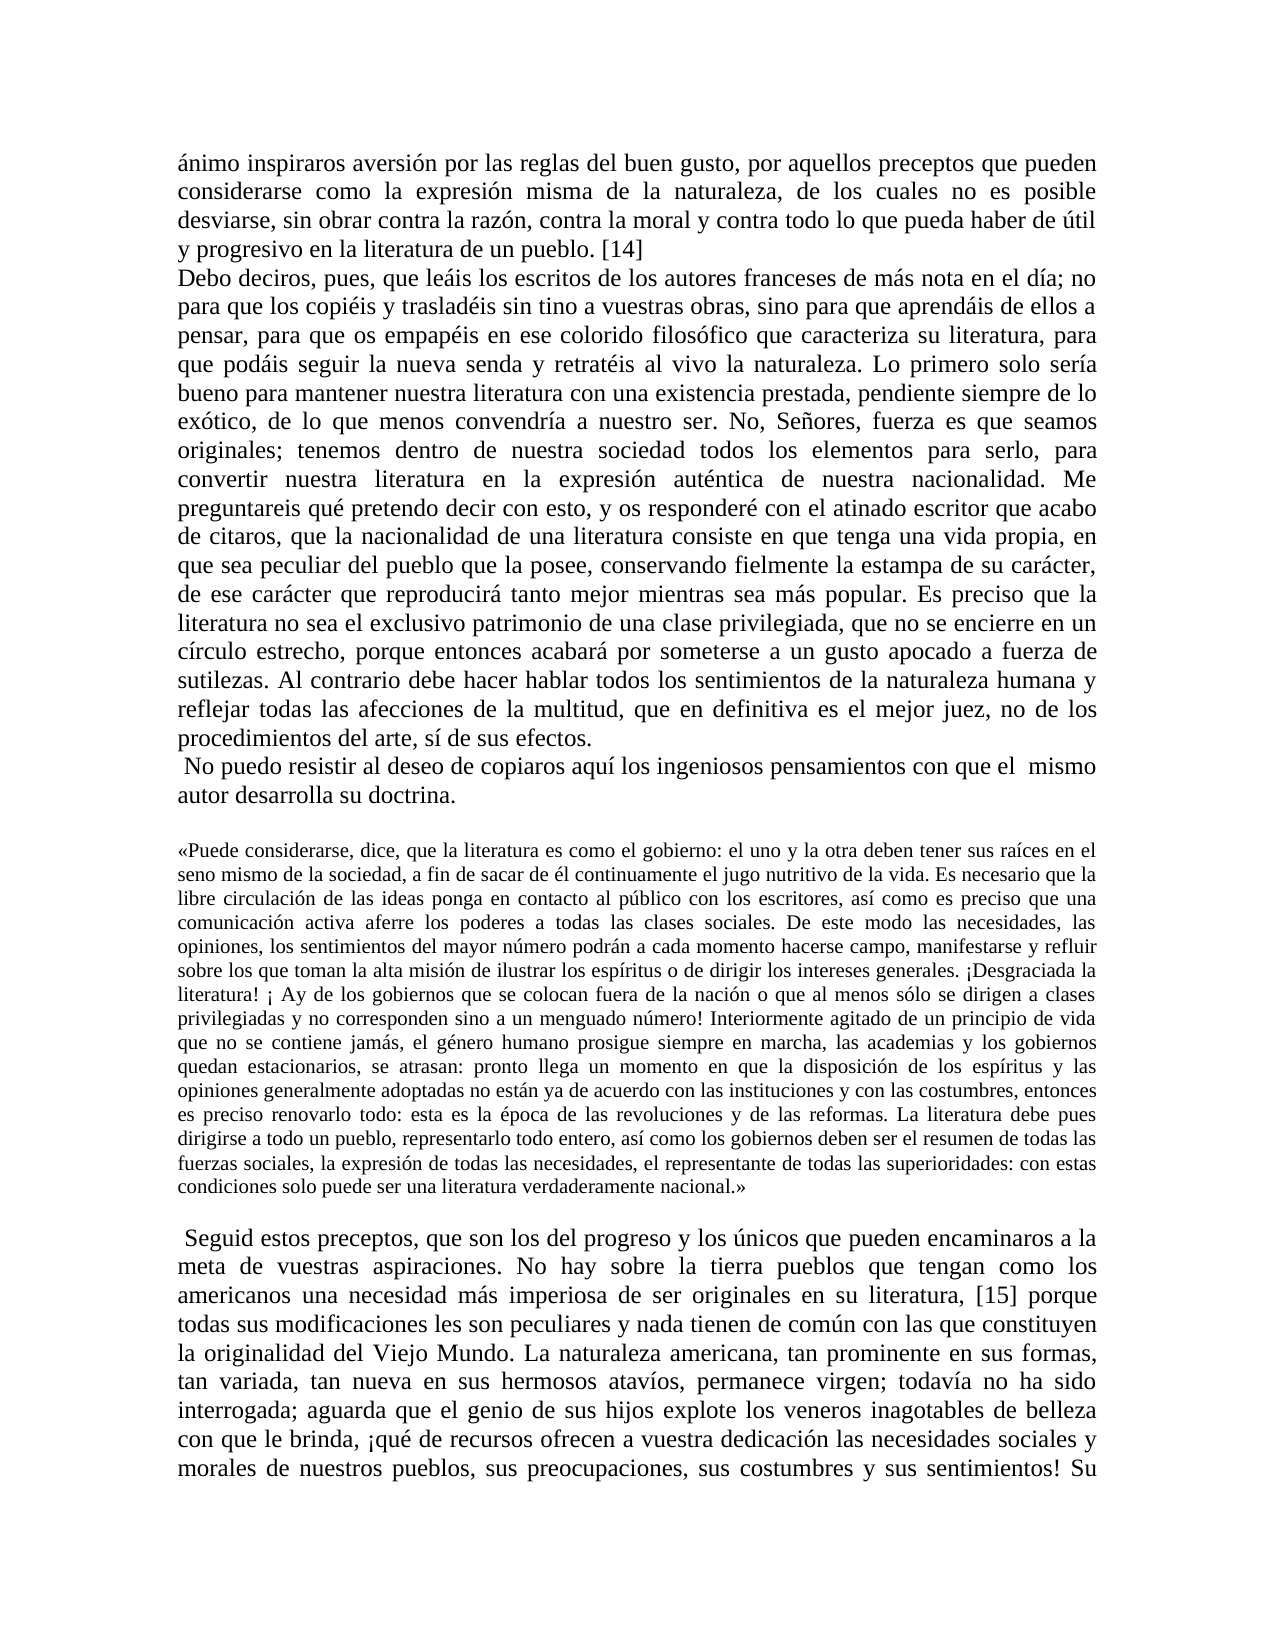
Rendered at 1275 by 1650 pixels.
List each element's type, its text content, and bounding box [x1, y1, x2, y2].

text Debo deciros, pues, que leáis los escritos de los autores franceses de más nota en el día; no para que los copiéis y trasladéis sin tino a vuestras obras, sino para que aprendáis de ellos a pensar, para que os empapéis en ese colorido filosófico que caracteriza su literatura, para que podáis seguir la nueva senda y retratéis al vivo la naturaleza. Lo primero solo sería bueno para mantener nuestra literatura con una existencia prestada, pendiente siempre de lo exótico, de lo que menos convendría a nuestro ser. No, Señores, fuerza es que seamos originales; tenemos dentro de nuestra sociedad todos los elementos para serlo, para convertir nuestra literatura en la expresión auténtica de nuestra nacionalidad. Me preguntareis qué pretendo decir con esto, y os responderé con el atinado escritor que acabo de citaros, que la nacionalidad de una literatura consiste en que tenga una vida propia, en que sea peculiar del pueblo que la posee, conservando fielmente la estampa de su carácter, de ese carácter que reproducirá tanto mejor mientras sea más popular. Es preciso que la literatura no sea el exclusivo patrimonio de una clase privilegiada, que no se encierre en un círculo estrecho, porque entonces acabará por someterse a un gusto apocado a fuerza de sutilezas. Al contrario debe hacer hablar todos los sentimientos de la naturaleza humana y reflejar todas las afecciones de la multitud, que en definitiva es el mejor juez, no de los procedimientos del arte, sí de sus efectos. [177, 263, 1098, 751]
text No puedo resistir al deseo de copiaros aquí los ingeniosos pensamientos con que el mismo autor desarrolla su doctrina. [177, 751, 1098, 809]
text «Puede considerarse, dice, que la literatura es como el gobierno: el uno y la otra deben tener sus raíces en el seno mismo de la sociedad, a fin de sacar de él continuamente el jugo nutritivo de la vida. Es necesario que la libre circulación de las ideas ponga en contacto al público con los escritores, así como es preciso que una comunicación activa aferre los poderes a todas las clases sociales. De este modo las necesidades, las opiniones, los sentimientos del mayor número podrán a cada momento hacerse campo, manifestarse y refluir sobre los que toman la alta misión de ilustrar los espíritus o de dirigir los intereses generales. ¡Desgraciada la literatura! ¡ Ay de los gobiernos que se colocan fuera de la nación o que al menos sólo se dirigen a clases privilegiadas y no corresponden sino a un menguado número! Interiormente agitado de un principio de vida que no se contiene jamás, el género humano prosigue siempre en marcha, las academias y los gobiernos quedan estacionarios, se atrasan: pronto llega un momento en que la disposición de los espíritus y las opiniones generalmente adoptadas no están ya de acuerdo con las instituciones y con las costumbres, entonces es preciso renovarlo todo: esta es la época de las revoluciones y de las reformas. La literatura debe pues dirigirse a todo un pueblo, representarlo todo entero, así como los gobiernos deben ser el resumen de todas las fuerzas sociales, la expresión de todas las necesidades, el representante de todas las superioridades: con estas condiciones solo puede ser una literatura verdaderamente nacional.» [177, 838, 1098, 1198]
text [177, 1223, 1098, 1481]
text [177, 148, 1098, 263]
